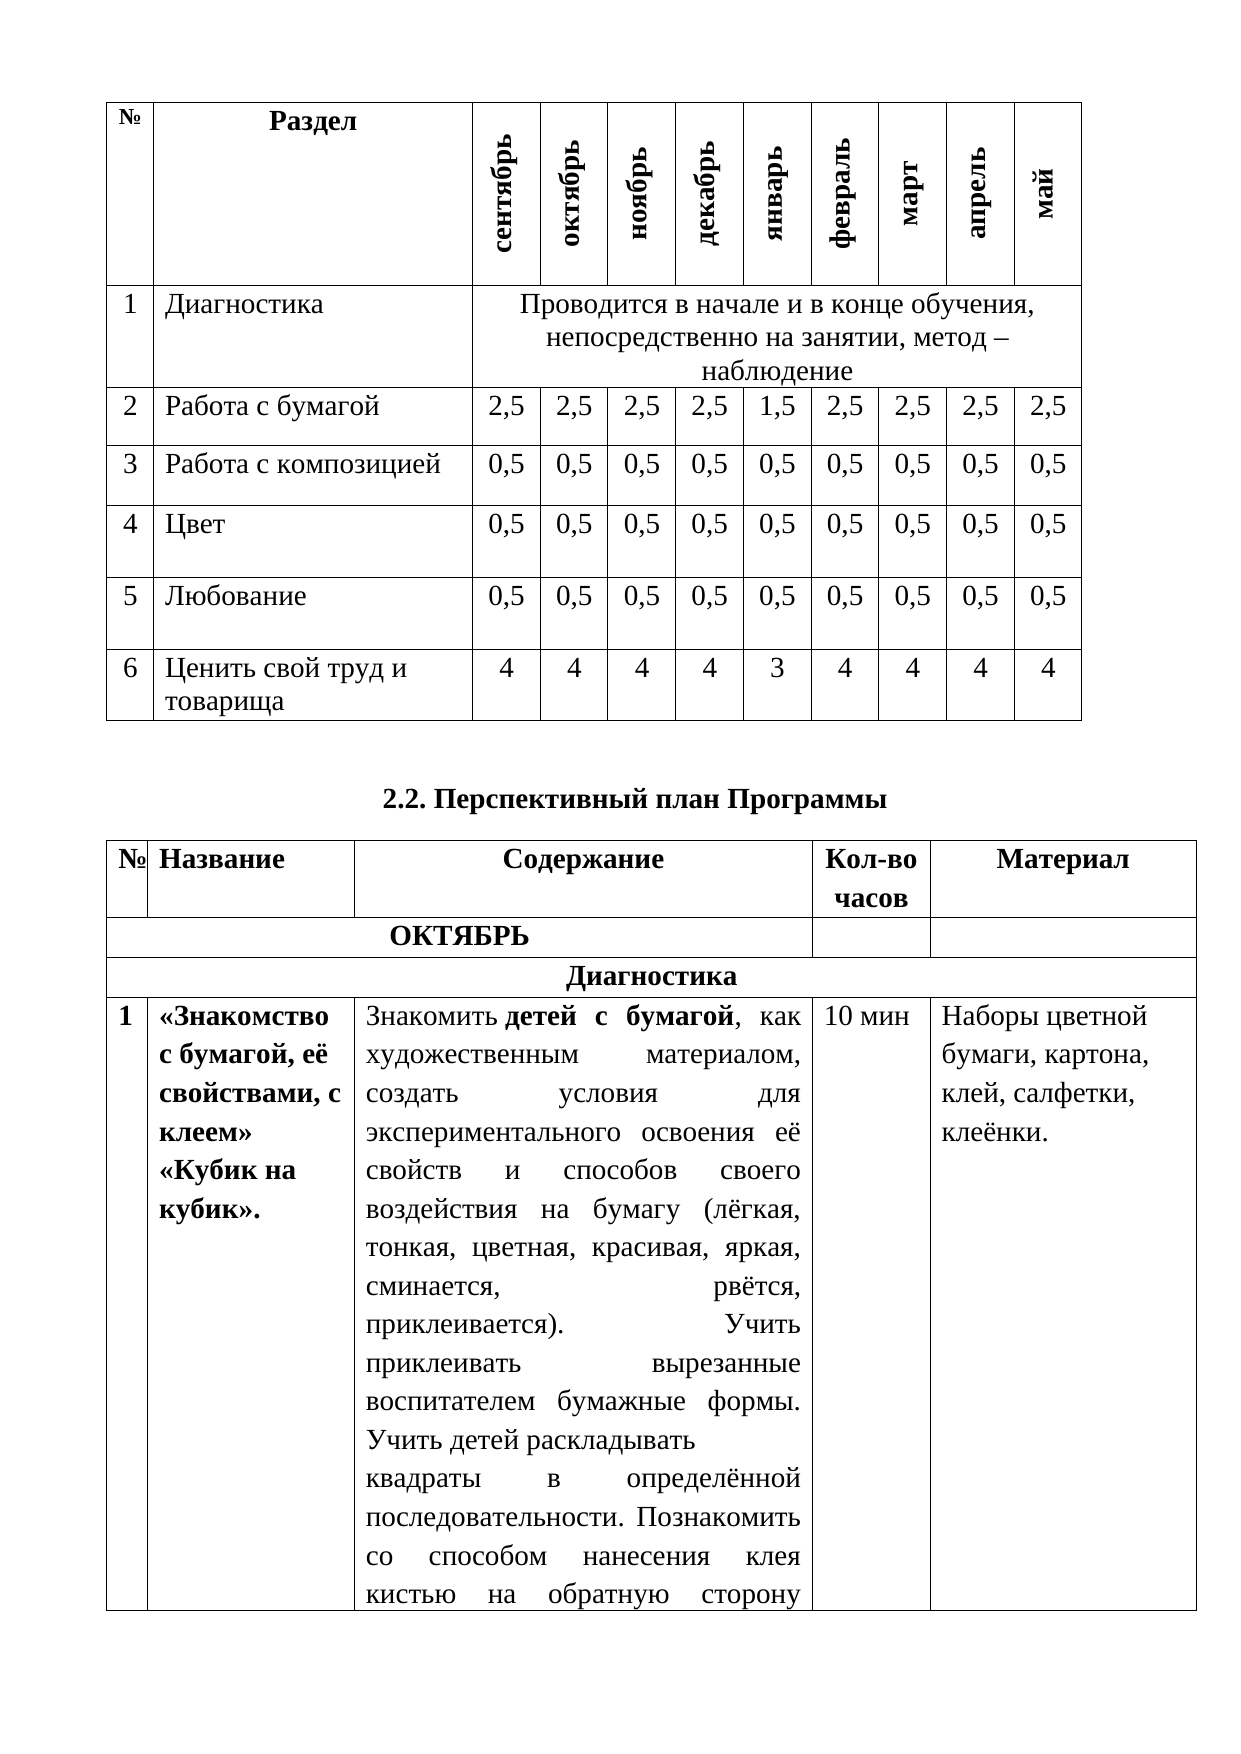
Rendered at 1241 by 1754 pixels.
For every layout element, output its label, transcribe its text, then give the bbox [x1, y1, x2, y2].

table_cell Диагностика [107, 958, 1196, 997]
table_cell 0,5 [947, 446, 1014, 505]
table_cell 0,5 [541, 446, 607, 505]
table_cell 0,5 [947, 506, 1014, 577]
table_cell 0,5 [879, 578, 946, 649]
table_cell 0,5 [812, 578, 878, 649]
table_cell 2,5 [676, 388, 743, 445]
table_cell 0,5 [676, 506, 743, 577]
table_header Название [148, 841, 354, 917]
table_cell 2,5 [879, 388, 946, 445]
table_cell [931, 918, 1196, 957]
table_cell 0,5 [1015, 446, 1081, 505]
table_cell 2,5 [812, 388, 878, 445]
table_cell 0,5 [812, 446, 878, 505]
table_cell 0,5 [744, 578, 811, 649]
table_cell Работа с бумагой [154, 388, 472, 445]
table_header октябрь [541, 103, 607, 285]
table_header № [107, 103, 153, 285]
table_cell 5 [107, 578, 153, 649]
table_header ноябрь [608, 103, 675, 285]
table_cell 2,5 [608, 388, 675, 445]
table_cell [148, 998, 354, 1610]
table_cell 4 [676, 650, 743, 720]
table_cell 4 [608, 650, 675, 720]
table_header Раздел [154, 103, 472, 285]
table_cell Диагностика [154, 286, 472, 387]
table_cell 0,5 [608, 506, 675, 577]
table_header февраль [812, 103, 878, 285]
table_cell 2,5 [947, 388, 1014, 445]
table_header март [879, 103, 946, 285]
table_cell 4 [1015, 650, 1081, 720]
table_cell 10 мин [813, 998, 930, 1610]
table_header Кол-во часов [813, 841, 930, 917]
table_cell Проводится в начале и в конце обучения, непосредственно на занятии, метод – наблюдение [473, 286, 1081, 387]
table_cell ОКТЯБРЬ [107, 918, 812, 957]
table_cell Ценить свой труд и товарища [154, 650, 472, 720]
table_cell 0,5 [1015, 578, 1081, 649]
table_header апрель [947, 103, 1014, 285]
table_cell 0,5 [608, 578, 675, 649]
table_cell 1 [107, 286, 153, 387]
table_cell 4 [879, 650, 946, 720]
table_header сентябрь [473, 103, 540, 285]
table_cell 0,5 [473, 578, 540, 649]
table_cell Любование [154, 578, 472, 649]
table_cell 0,5 [676, 578, 743, 649]
table_cell 0,5 [541, 506, 607, 577]
table_cell 0,5 [812, 506, 878, 577]
table_header Материал [931, 841, 1196, 917]
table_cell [931, 998, 1196, 1610]
table_header январь [744, 103, 811, 285]
table_cell 0,5 [947, 578, 1014, 649]
table_cell 0,5 [473, 506, 540, 577]
table_cell 6 [107, 650, 153, 720]
table_cell 0,5 [744, 446, 811, 505]
table_cell 3 [744, 650, 811, 720]
table_cell 3 [107, 446, 153, 505]
table_cell 0,5 [676, 446, 743, 505]
table_cell [813, 918, 930, 957]
table_cell 0,5 [879, 506, 946, 577]
table_cell 2 [107, 388, 153, 445]
table_cell Цвет [154, 506, 472, 577]
table_cell 2,5 [541, 388, 607, 445]
table_cell 0,5 [473, 446, 540, 505]
table_cell 0,5 [608, 446, 675, 505]
table_cell Работа с композицией [154, 446, 472, 505]
table_cell 2,5 [473, 388, 540, 445]
text 2.2. Перспективный план Программы [118, 781, 1152, 814]
table_cell 4 [473, 650, 540, 720]
table_cell 0,5 [541, 578, 607, 649]
table_cell 4 [107, 506, 153, 577]
table_header май [1015, 103, 1081, 285]
table_cell 2,5 [1015, 388, 1081, 445]
table_header декабрь [676, 103, 743, 285]
table_header Содержание [355, 841, 812, 917]
table_cell 0,5 [1015, 506, 1081, 577]
table_cell 1,5 [744, 388, 811, 445]
table_cell 0,5 [879, 446, 946, 505]
table_cell 4 [812, 650, 878, 720]
table_cell 4 [947, 650, 1014, 720]
table_cell 0,5 [744, 506, 811, 577]
table_header № [107, 841, 147, 917]
table_cell 4 [541, 650, 607, 720]
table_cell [355, 998, 812, 1610]
table_cell 1 [107, 998, 147, 1610]
